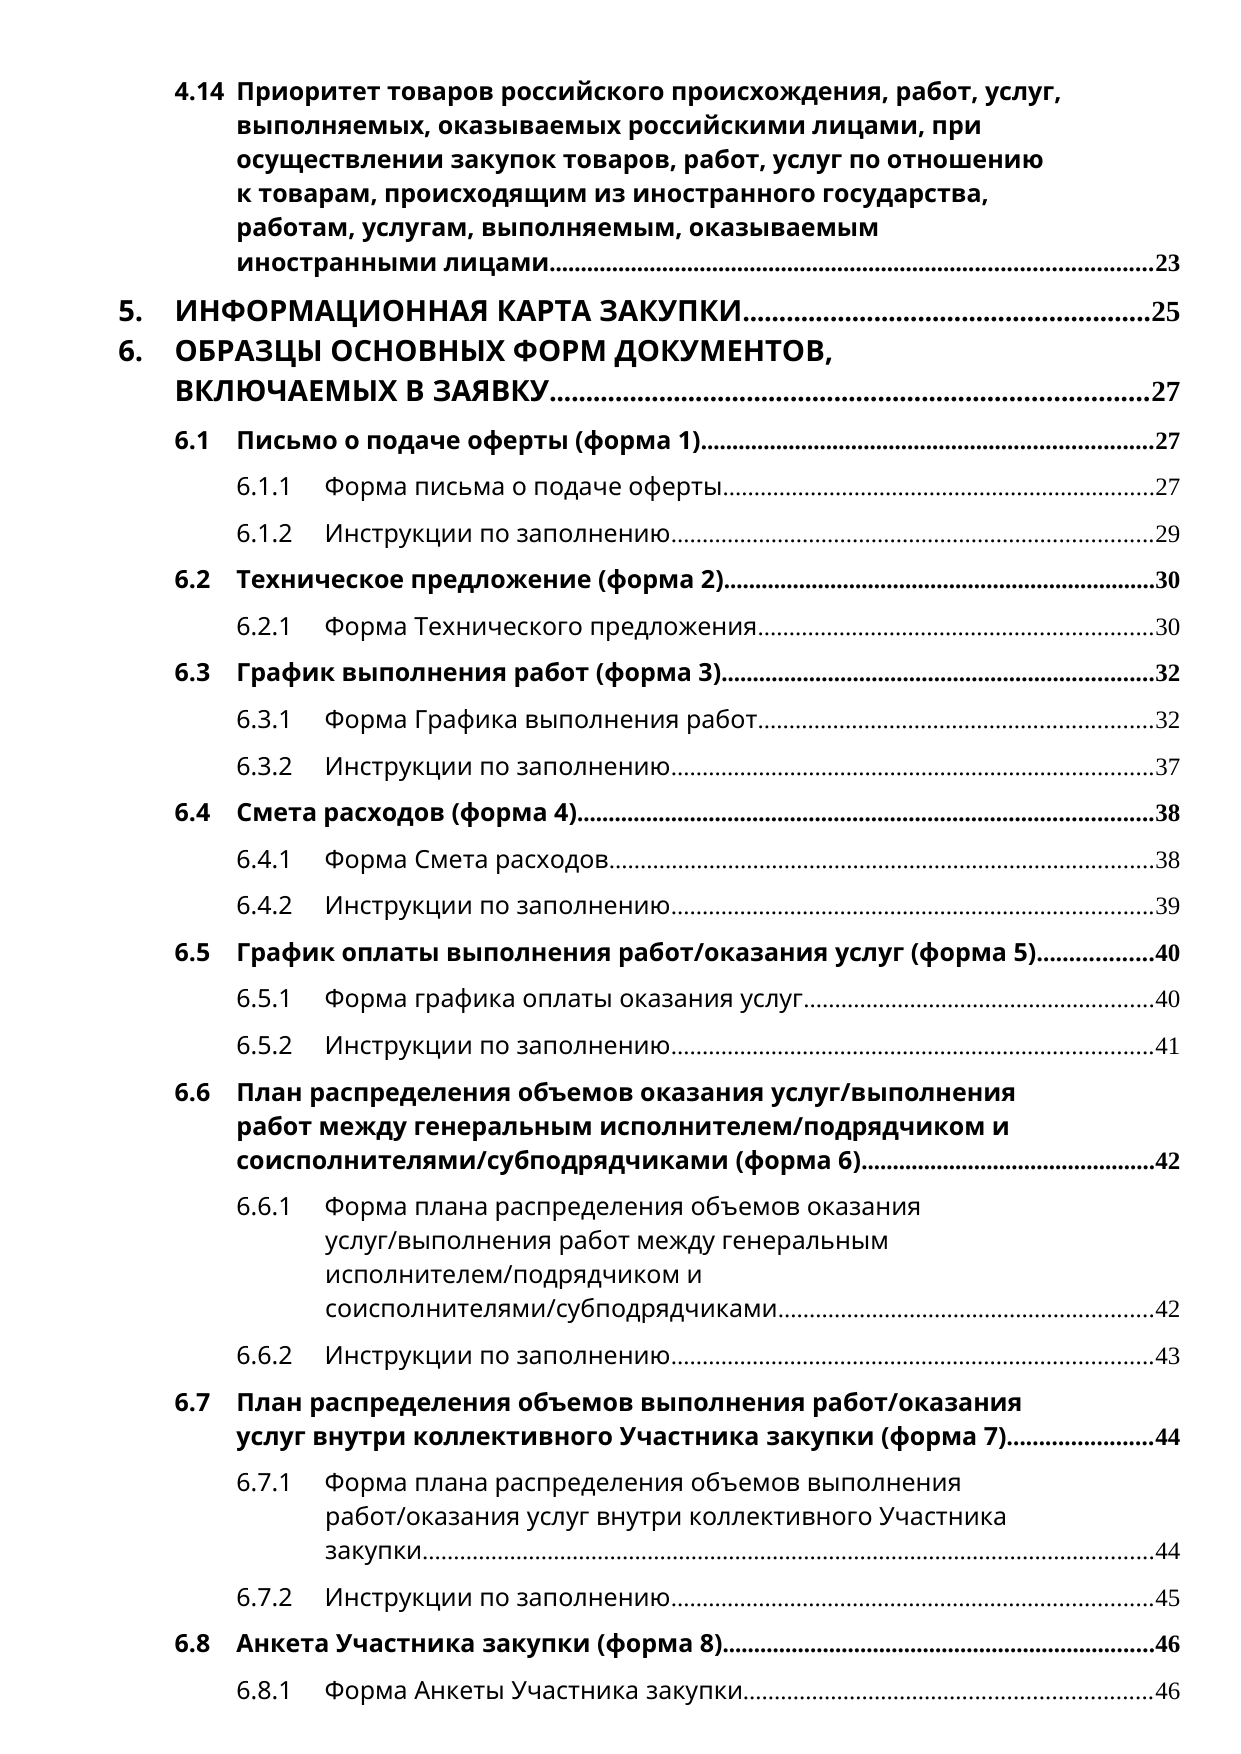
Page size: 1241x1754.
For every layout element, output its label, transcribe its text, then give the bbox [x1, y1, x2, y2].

text 4.14 Приоритет товаров российского происхождения, работ, услуг, выполняемых, оказываемых российскими лицами, при осуществлении закупок товаров, работ, услуг по отношению к товарам, происходящим из иностранного государства, работам, услугам, выполняемым, оказываемым иностранными лицами 23 [174, 74, 1063, 278]
text 6.2 Техническое предложение (форма 2) 30 [174, 562, 1063, 596]
text 6.1.1 Форма письма о подаче оферты 27 [236, 469, 1063, 503]
text 6.3.1 Форма Графика выполнения работ 32 [236, 702, 1063, 736]
text 6.3 График выполнения работ (форма 3) 32 [174, 655, 1063, 689]
text 6.7.1 Форма плана распределения объемов выполнения работ/оказания услуг внутри коллективного Участника закупки 44 [236, 1465, 1063, 1567]
text 6.6.1 Форма плана распределения объемов оказания услуг/выполнения работ между генеральным исполнителем/подрядчиком и соисполнителями/субподрядчиками 42 [236, 1189, 1063, 1325]
text 6.5.2 Инструкции по заполнению 41 [236, 1028, 1063, 1062]
text 6.3.2 Инструкции по заполнению 37 [236, 748, 1063, 782]
text 6.8.1 Форма Анкеты Участника закупки 46 [236, 1673, 1063, 1707]
text 6.5.1 Форма графика оплаты оказания услуг 40 [236, 981, 1063, 1015]
text 6.6.2 Инструкции по заполнению 43 [236, 1338, 1063, 1372]
text 6.4.1 Форма Смета расходов 38 [236, 841, 1063, 875]
text 6.2.1 Форма Технического предложения 30 [236, 608, 1063, 643]
text 6.6 План распределения объемов оказания услуг/выполнения работ между генеральным исполнителем/подрядчиком и соисполнителями/субподрядчиками (форма 6) 42 [174, 1074, 1063, 1176]
text 6.4 Смета расходов (форма 4) 38 [174, 795, 1063, 829]
text 5. Информационная карта закупки 25 [118, 291, 1063, 330]
text 6. Образцы основных форм документов, включаемых в заявку 27 [118, 330, 1063, 410]
text 6.7 План распределения объемов выполнения работ/оказания услуг внутри коллективного Участника закупки (форма 7) 44 [174, 1384, 1063, 1452]
text 6.4.2 Инструкции по заполнению 39 [236, 888, 1063, 922]
text 6.8 Анкета Участника закупки (форма 8) 46 [174, 1626, 1063, 1660]
text 6.7.2 Инструкции по заполнению 45 [236, 1579, 1063, 1613]
text 6.5 График оплаты выполнения работ/оказания услуг (форма 5) 40 [174, 934, 1063, 968]
text 6.1 Письмо о подаче оферты (форма 1) 27 [174, 422, 1063, 456]
text 6.1.2 Инструкции по заполнению 29 [236, 515, 1063, 549]
